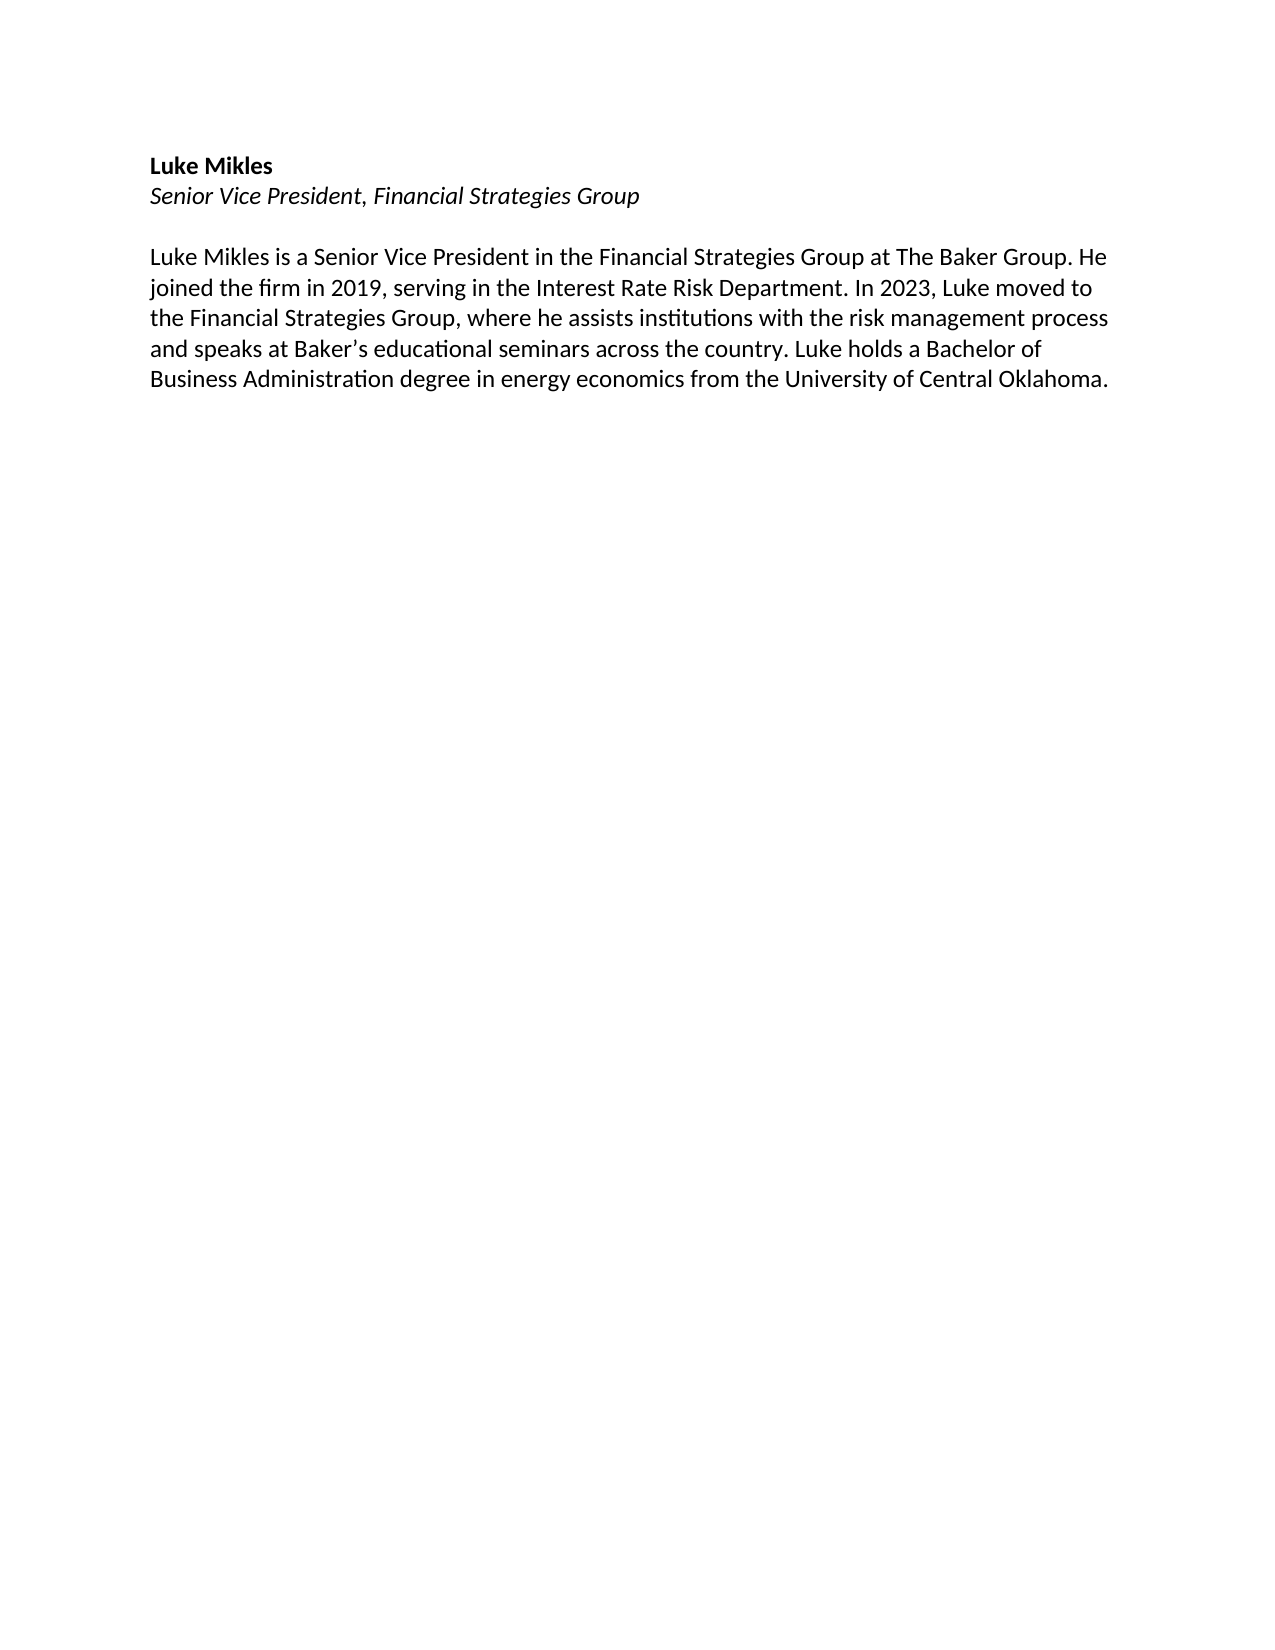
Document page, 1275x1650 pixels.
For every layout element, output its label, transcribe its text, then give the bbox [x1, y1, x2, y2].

text Luke Mikles is a Senior Vice President in the Financial Strategies Group at The Baker Group. He joined the firm in 2019, serving in the Interest Rate Risk Department. In 2023, Luke moved to the Financial Strategies Group, where he assists institutions with the risk management process and speaks at Baker’s educational seminars across the country. Luke holds a Bachelor of Business Administration degree in energy economics from the University of Central Oklahoma. [150, 242, 1125, 394]
text Senior Vice President, Financial Strategies Group [150, 181, 1125, 211]
text Luke Mikles [150, 150, 1125, 181]
